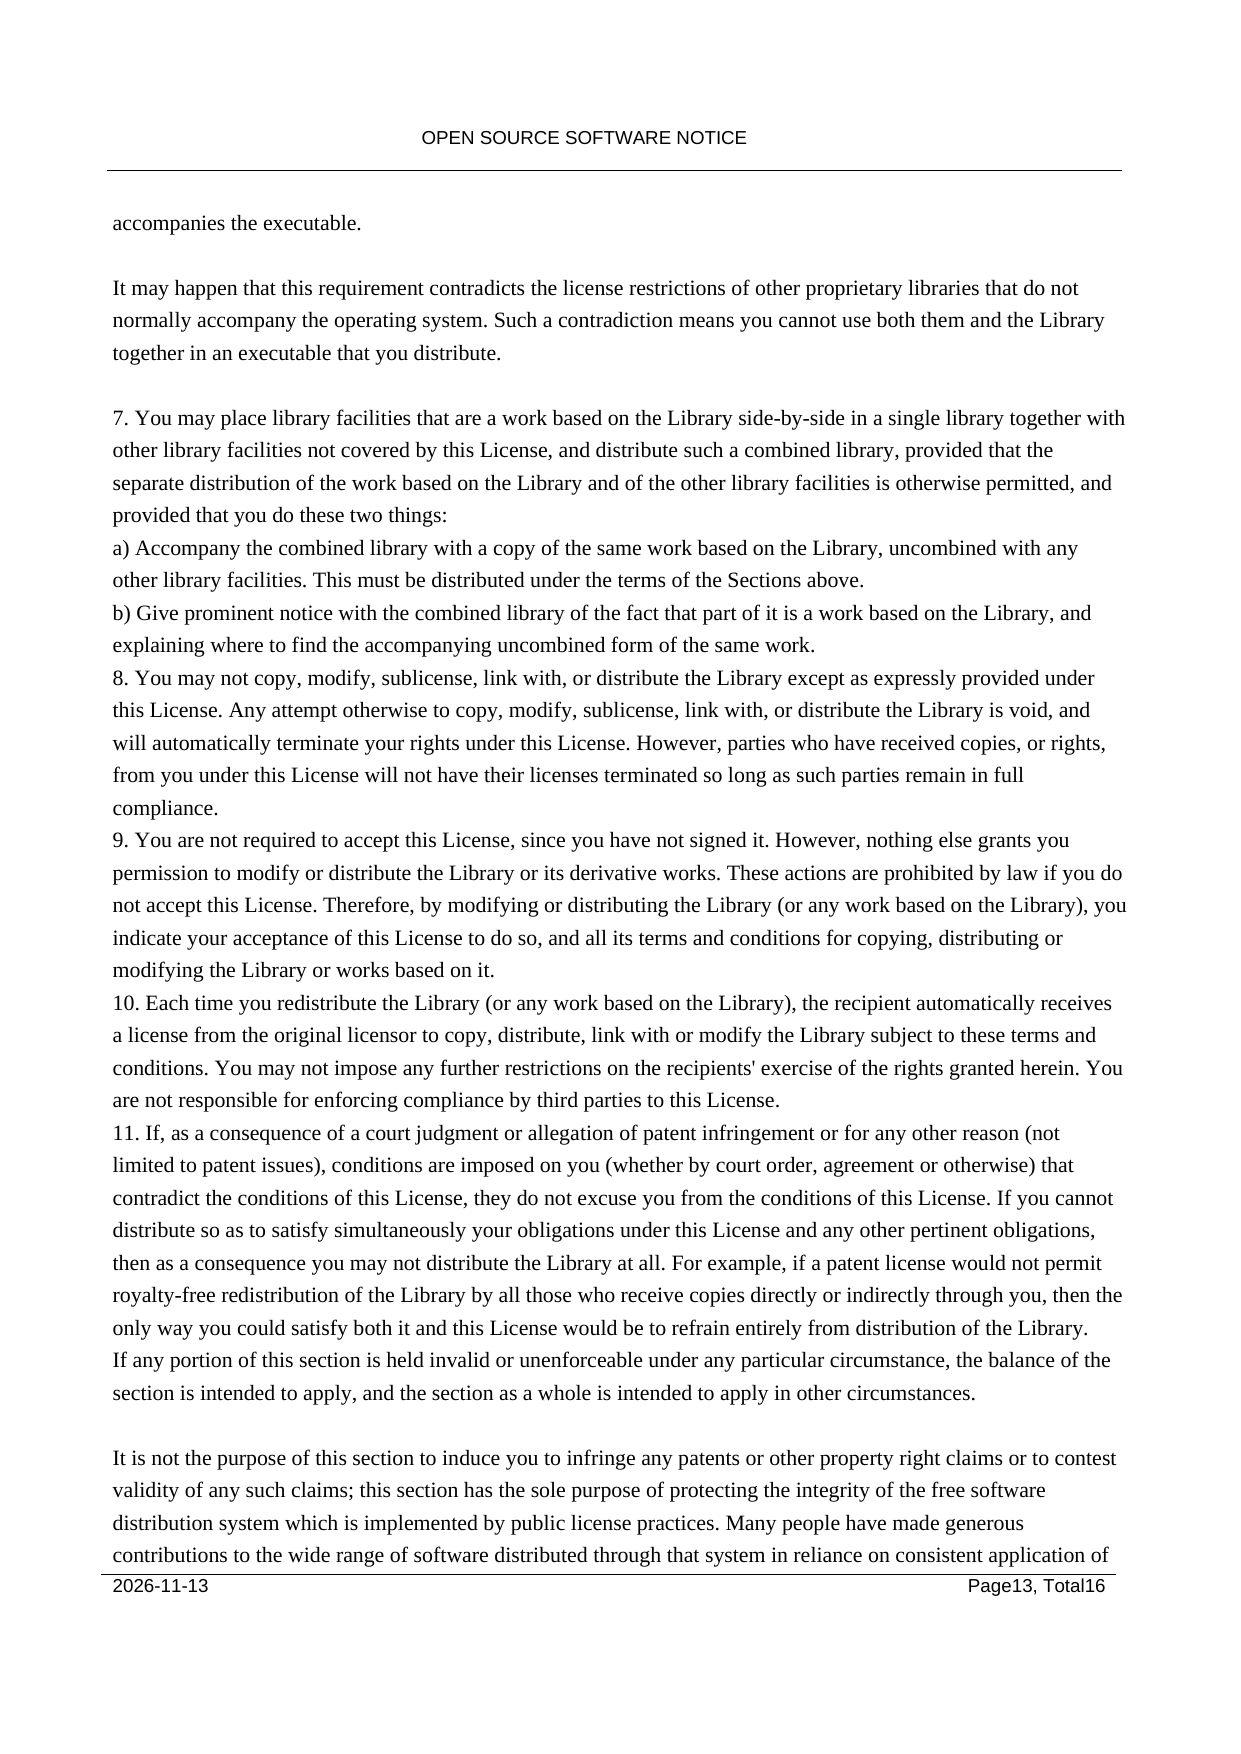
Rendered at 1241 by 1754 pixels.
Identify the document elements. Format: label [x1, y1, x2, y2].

text [112, 206, 1128, 1571]
